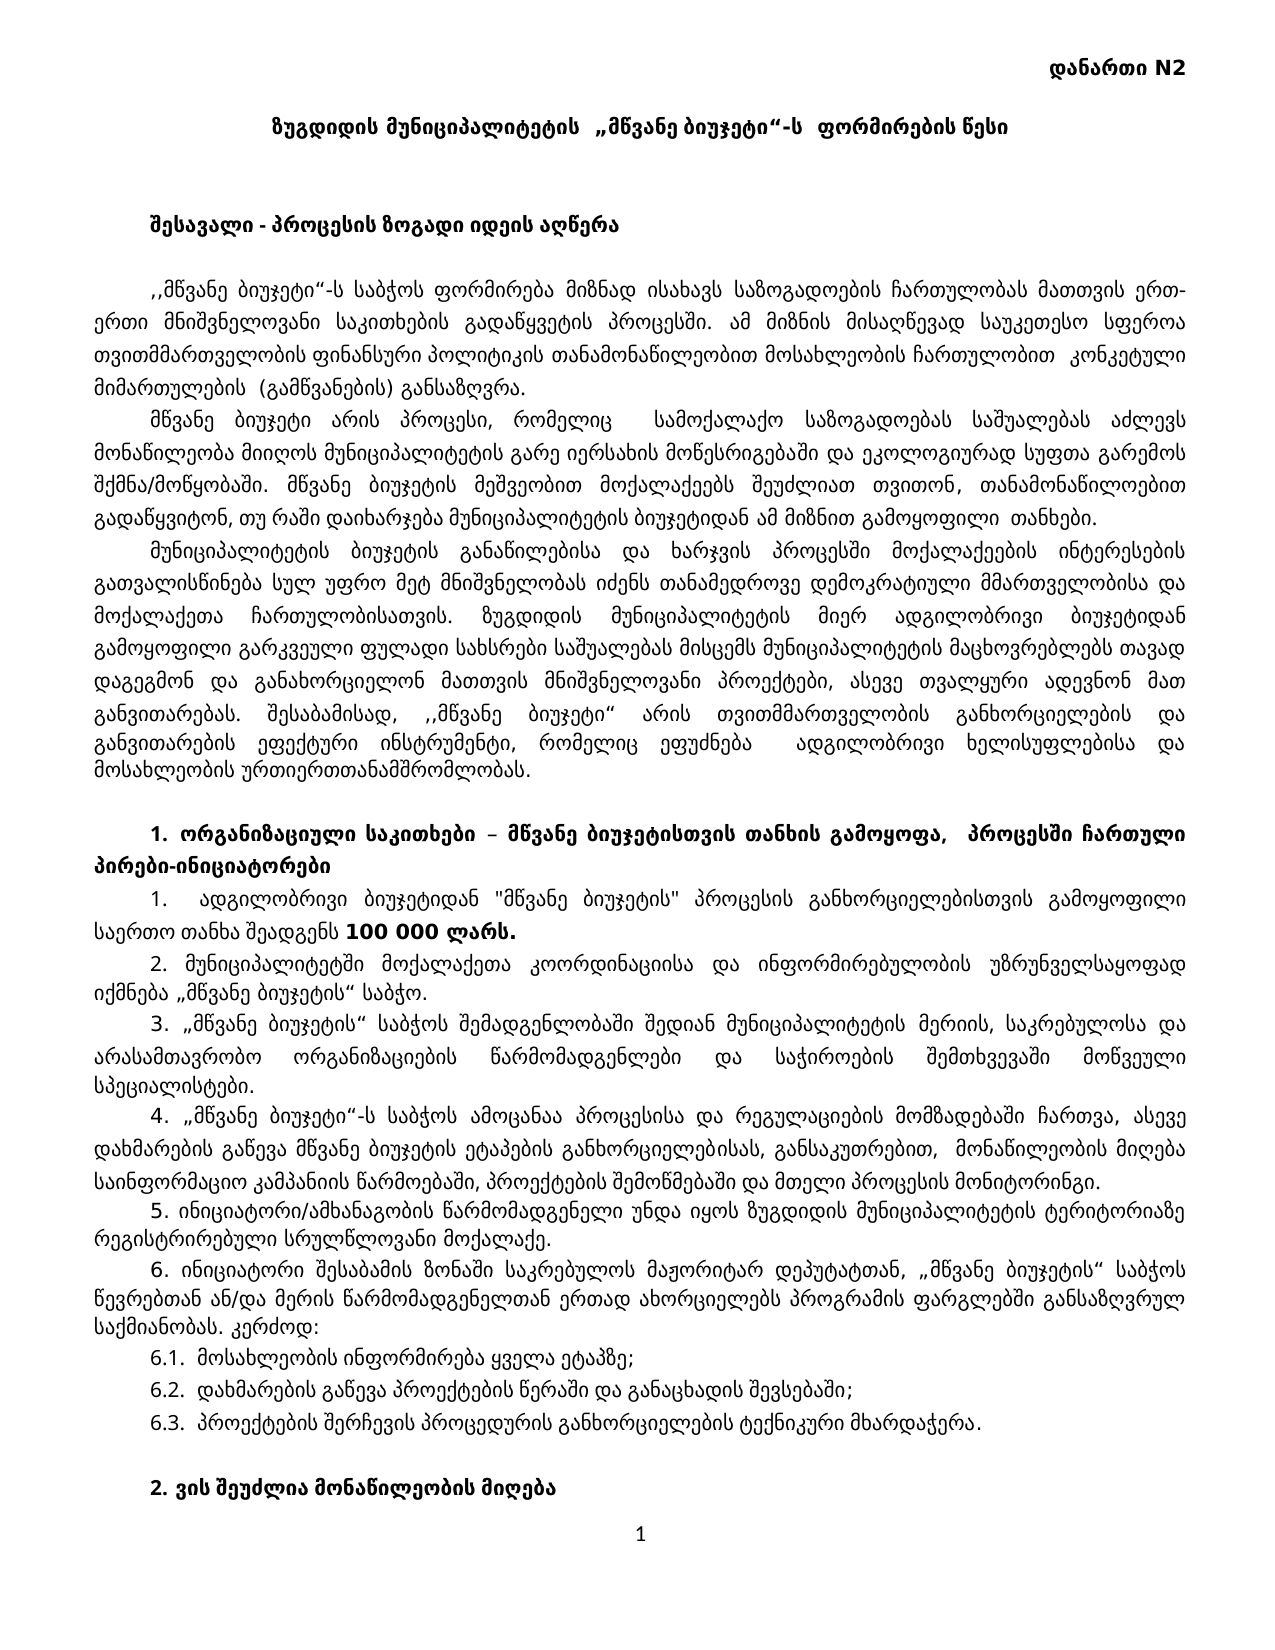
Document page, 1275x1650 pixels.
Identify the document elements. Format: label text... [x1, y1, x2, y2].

list პროექტების შერჩევის პროცედურის განხორციელების ტექნიკური მხარდაჭერა. [94, 1408, 1186, 1436]
text ,,მწვანე ბიუჯეტი“-ს საბჭოს ფორმირება მიზნად ისახავს საზოგადოების ჩართულობას მათთვის ერთ-ერთი მნიშვნელოვანი საკითხების გადაწყვეტის პროცესში. ამ მიზნის მისაღწევად საუკეთესო სფეროა თვითმმართველობის ფინანსური პოლიტიკის თანამონაწილეობით მოსახლეობის ჩართულობით კონკეტული მიმართულების (გამწვანების) განსაზღვრა. [94, 275, 1186, 401]
list 1. ადგილობრივი ბიუჯეტიდან "მწვანე ბიუჯეტის" პროცესის განხორციელებისთვის გამოყოფილი საერთო თანხა შეადგენს 100 000 ლარს. [94, 884, 1186, 945]
text შესავალი - პროცესის ზოგადი იდეის აღწერა [94, 210, 1186, 238]
text 3. „მწვანე ბიუჯეტის“ საბჭოს შემადგენლობაში შედიან მუნიციპალიტეტის მერიის, საკრებულოსა და არასამთავრობო ორგანიზაციების წარმომადგენლები და საჭიროების შემთხვევაში მოწვეული სპეციალისტები. [94, 1009, 1186, 1098]
text მწვანე ბიუჯეტი არის პროცესი, რომელიც სამოქალაქო საზოგადოებას საშუალებას აძლევს მონაწილეობა მიიღოს მუნიციპალიტეტის გარე იერსახის მოწესრიგებაში და ეკოლოგიურად სუფთა გარემოს შქმნა/მოწყობაში. მწვანე ბიუჯეტის მეშვეობით მოქალაქეებს შეუძლიათ თვითონ, თანამონაწილოებით გადაწყვიტონ, თუ რაში დაიხარჯება მუნიციპალიტეტის ბიუჯეტიდან ამ მიზნით გამოყოფილი თანხები. [94, 405, 1186, 532]
text 2. მუნიციპალიტეტში მოქალაქეთა კოორდინაციისა და ინფორმირებულობის უზრუნველსაყოფად იქმნება „მწვანე ბიუჯეტის“ საბჭო. [94, 949, 1186, 1006]
text 4. „მწვანე ბიუჯეტი“-ს საბჭოს ამოცანაა პროცესისა და რეგულაციების მომზადებაში ჩართვა, ასევე დახმარების გაწევა მწვანე ბიუჯეტის ეტაპების განხორციელებისას, განსაკუთრებით, მონაწილეობის მიღება საინფორმაციო კამპანიის წარმოებაში, პროექტების შემოწმებაში და მთელი პროცესის მონიტორინგი. [94, 1102, 1186, 1195]
list მოსახლეობის ინფორმირება ყველა ეტაპზე; [94, 1343, 1186, 1371]
text 6. ინიციატორი შესაბამის ზონაში საკრებულოს მაჟორიტარ დეპუტატთან, „მწვანე ბიუჯეტის“ საბჭოს წევრებთან ან/და მერის წარმომადგენელთან ერთად ახორციელებს პროგრამის ფარგლებში განსაზღვრულ საქმიანობას. კერძოდ: [94, 1255, 1186, 1339]
text ზუგდიდის მუნიციპალიტეტის „მწვანე ბიუჯეტი“-ს ფორმირების წესი [94, 112, 1186, 140]
list ორგანიზაციული საკითხები – მწვანე ბიუჯეტისთვის თანხის გამოყოფა, პროცესში ჩართული პირები-ინიციატორები [94, 819, 1186, 880]
text 5. ინიციატორი/ამხანაგობის წარმომადგენელი უნდა იყოს ზუგდიდის მუნიციპალიტეტის ტერიტორიაზე რეგისტრირებული სრულწლოვანი მოქალაქე. [94, 1199, 1186, 1251]
text მუნიციპალიტეტის ბიუჯეტის განაწილებისა და ხარჯვის პროცესში მოქალაქეების ინტერესების გათვალისწინება სულ უფრო მეტ მნიშვნელობას იძენს თანამედროვე დემოკრატიული მმართველობისა და მოქალაქეთა ჩართულობისათვის. ზუგდიდის მუნიციპალიტეტის მიერ ადგილობრივი ბიუჯეტიდან გამოყოფილი გარკვეული ფულადი სახსრები საშუალებას მისცემს მუნიციპალიტეტის მაცხოვრებლებს თავად დაგეგმონ და განახორციელონ მათთვის მნიშვნელოვანი პროექტები, ასევე თვალყური ადევნონ მათ განვითარებას. შესაბამისად, ,,მწვანე ბიუჯეტი“ არის თვითმმართველობის განხორციელების და განვითარების ეფექტური ინსტრუმენტი, რომელიც ეფუძნება ადგილობრივი ხელისუფლებისა და მოსახლეობის ურთიერთთანამშრომლობას. [94, 536, 1186, 783]
text 2. ვის შეუძლია მონაწილეობის მიღება [94, 1473, 1186, 1501]
text დანართი N2 [94, 56, 1186, 81]
list დახმარების გაწევა პროექტების წერაში და განაცხადის შევსებაში; [94, 1375, 1186, 1404]
